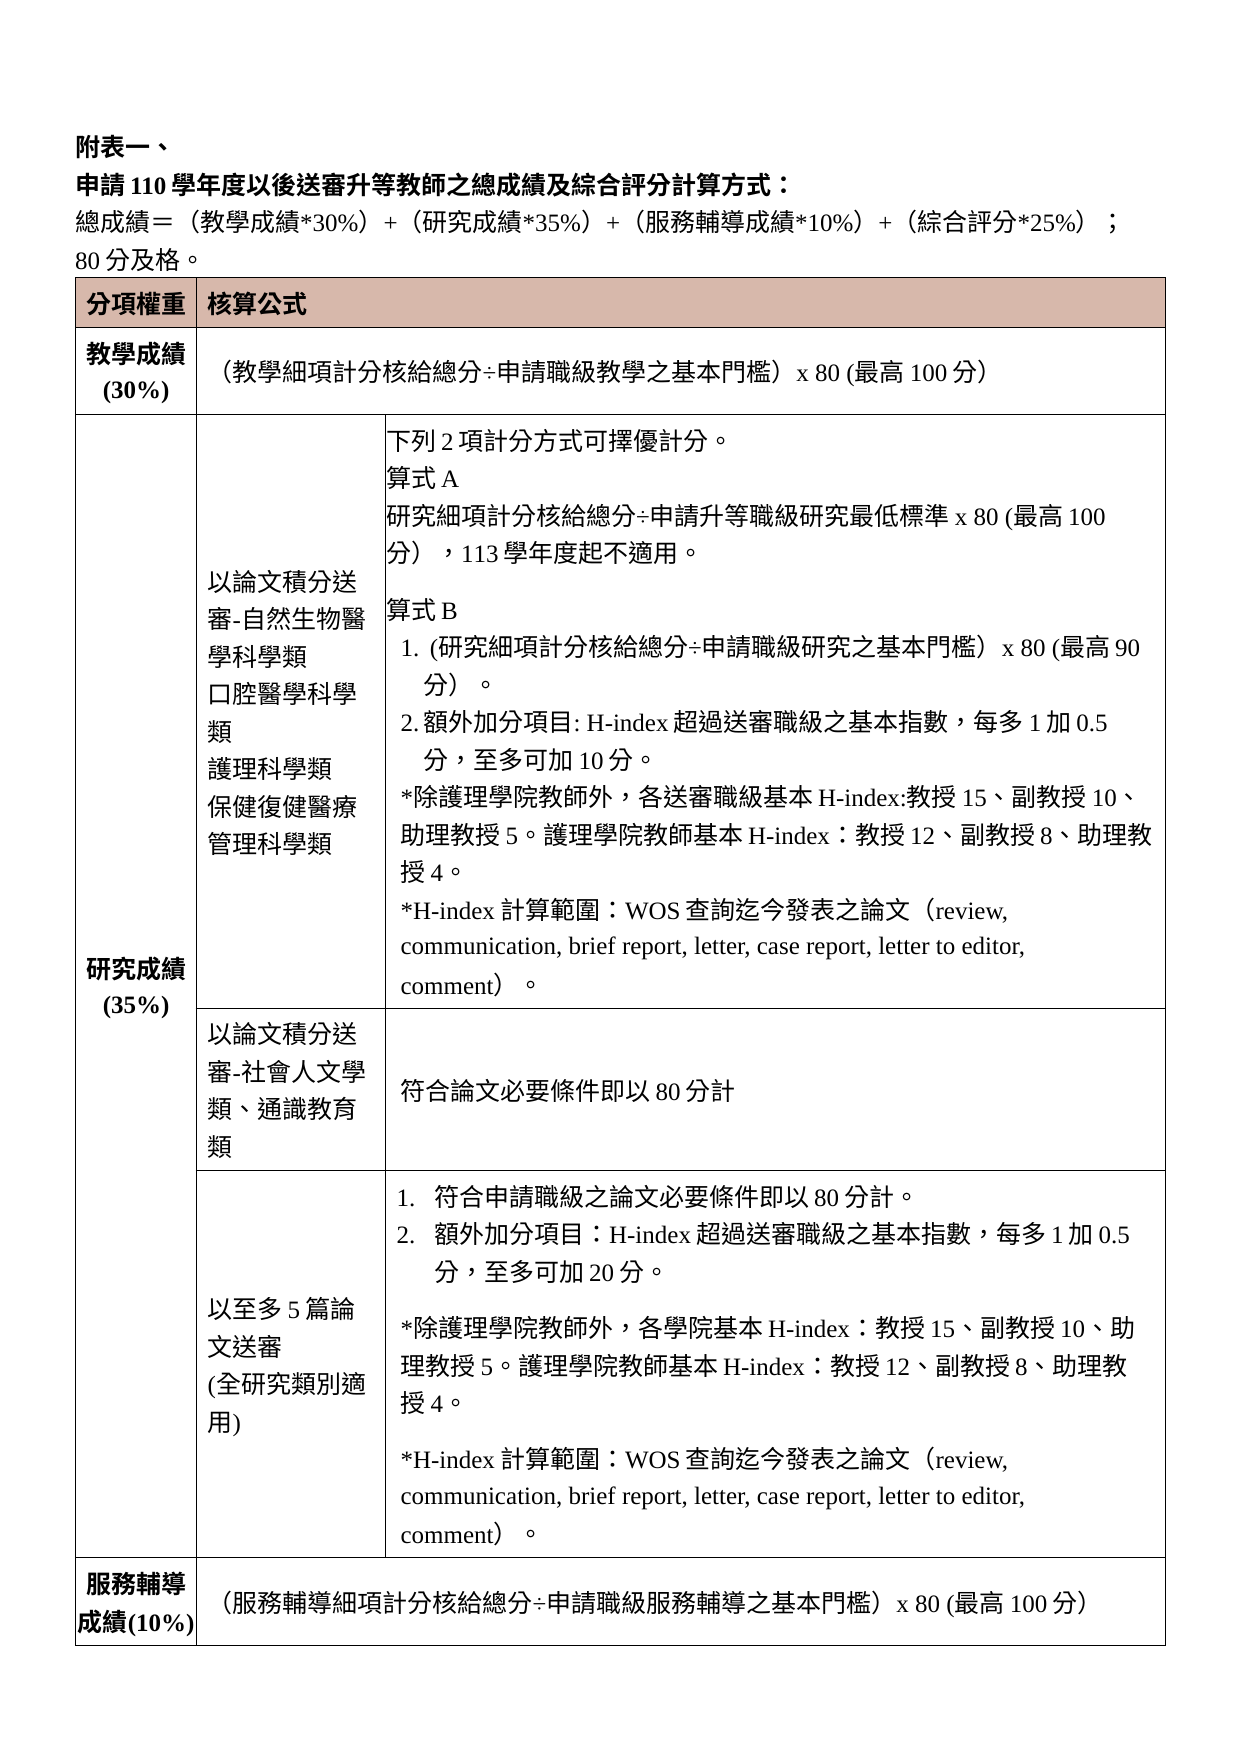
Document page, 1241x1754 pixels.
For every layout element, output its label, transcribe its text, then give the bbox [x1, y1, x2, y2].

table_cell 服務輔導成績(10%) [76, 1558, 196, 1644]
text 申請110學年度以後送審升等教師之總成績及綜合評分計算方式： [75, 164, 1165, 202]
table_cell 研究成績(35%) [76, 415, 196, 1557]
table_cell 以論文積分送審-自然生物醫學科學類 口腔醫學科學類 護理科學類 保健復健醫療管理科學類 [197, 415, 385, 1008]
text 總成績＝（教學成績*30%）+（研究成績*35%）+（服務輔導成績*10%）+（綜合評分*25%）； [75, 202, 1165, 239]
text 80分及格。 [75, 239, 1165, 277]
table_header 核算公式 [197, 278, 1165, 327]
table_cell 符合論文必要條件即以80分計 [386, 1009, 1165, 1170]
table_cell 下列2項計分方式可擇優計分。 算式A 研究細項計分核給總分÷申請升等職級研究最低標準x 80 (最高100分），113學年度起不適用。 算式B (研究細項計分核給總分÷申請職級研究之基本門檻）x 80 (最高90分）。 額外加分項目: H-index超過送審職級之基本指數，每多1加0.5分，至多可加10分。 *除護理學院教師外，各送審職級基本H-index:教授15、副教授10、助理教授5。護理學院教師基本H-index：教授12、副教授8、助理教授4。 *H-index計算範圍：WOS查詢迄今發表之論文（review, communication, brief report, letter, case report, letter to editor, comment）。 [386, 415, 1165, 1008]
table_cell （服務輔導細項計分核給總分÷申請職級服務輔導之基本門檻）x 80 (最高100分） [197, 1558, 1165, 1644]
table_cell 以論文積分送審-社會人文學類、通識教育類 [197, 1009, 385, 1170]
table_cell 教學成績(30%) [76, 328, 196, 414]
text 附表一、 [75, 127, 1165, 164]
table_cell （教學細項計分核給總分÷申請職級教學之基本門檻）x 80 (最高100分） [197, 328, 1165, 414]
table_header 分項權重 [76, 278, 196, 327]
table_cell 符合申請職級之論文必要條件即以80分計。 額外加分項目：H-index超過送審職級之基本指數，每多1加0.5分，至多可加20分。 *除護理學院教師外，各學院基本H-index：教授15、副教授10、助理教授5。護理學院教師基本H-index：教授12、副教授8、助理教授4。 *H-index計算範圍：WOS查詢迄今發表之論文（review, communication, brief report, letter, case report, letter to editor, comment）。 [386, 1171, 1165, 1557]
table_cell 以至多5篇論文送審 (全研究類別適用) [197, 1171, 385, 1557]
